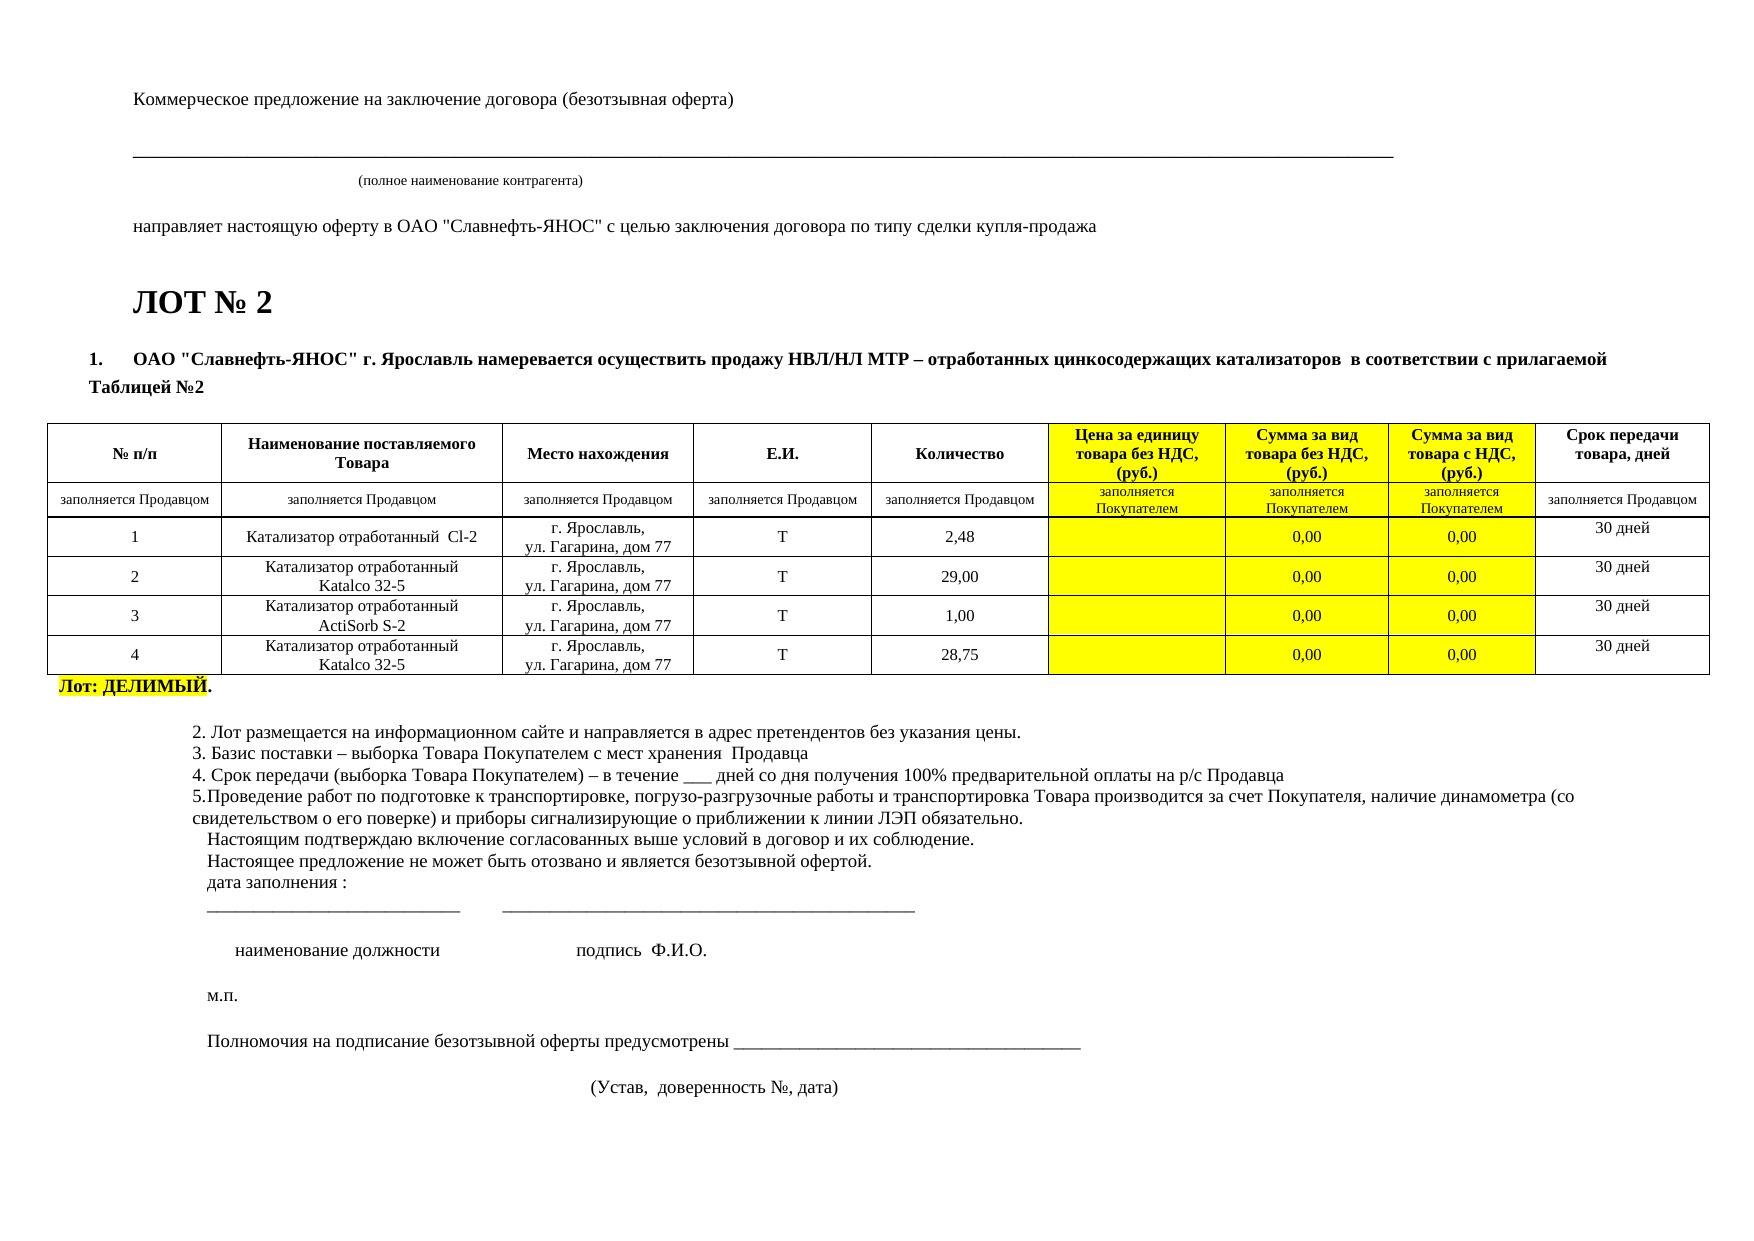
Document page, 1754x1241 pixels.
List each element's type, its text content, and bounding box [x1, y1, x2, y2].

table_cell 0,00 [1389, 518, 1535, 556]
table_cell 30 дней [1536, 596, 1709, 634]
table_cell Т [694, 596, 871, 634]
table_cell Т [694, 518, 871, 556]
text ___________________________ ____________________________________________ [192, 893, 1698, 914]
table_cell заполняется Продавцом [1536, 483, 1709, 516]
table_cell 30 дней [1536, 636, 1709, 674]
table_cell заполняется Продавцом [48, 483, 221, 516]
table_cell г. Ярославль, ул. Гагарина, дом 77 [503, 636, 693, 674]
table_header Количество [872, 424, 1048, 482]
table_cell заполняется Продавцом [694, 483, 871, 516]
table_cell 0,00 [1226, 636, 1388, 674]
text 1. ОАО "Славнефть-ЯНОС" г. Ярославль намеревается осуществить продажу НВЛ/НЛ МТР – отработанных цинкосодержащих катализаторов в соответствии с прилагаемой Таблицей №2 [89, 347, 1698, 398]
table_cell Т [694, 636, 871, 674]
text Полномочия на подписание безотзывной оферты предусмотрены _____________________________________ [192, 1030, 1698, 1051]
table_cell 0,00 [1389, 636, 1535, 674]
text м.п. [192, 984, 1698, 1006]
table_cell Катализатор отработанный Cl-2 [222, 518, 502, 556]
table_cell 0,00 [1226, 596, 1388, 634]
table_cell заполняется Продавцом [503, 483, 693, 516]
table_cell 1 [48, 518, 221, 556]
table_cell 29,00 [872, 557, 1048, 595]
text дата заполнения : [192, 871, 1698, 893]
table_cell 1,00 [872, 596, 1048, 634]
text 4. Срок передачи (выборка Товара Покупателем) – в течение ___ дней со дня получения 100% предварительной оплаты на р/с Продавца [192, 764, 1698, 785]
table_header Срок передачи товара, дней [1536, 424, 1709, 482]
text 3. Базис поставки – выборка Товара Покупателем с мест хранения Продавца [192, 742, 1698, 764]
table_cell [1049, 518, 1225, 556]
text Коммерческое предложение на заключение договора (безотзывная оферта) [59, 88, 1698, 109]
text ЛОТ № 2 [59, 282, 1698, 321]
table_cell Катализатор отработанный Katalco 32-5 [222, 636, 502, 674]
table_cell г. Ярославль, ул. Гагарина, дом 77 [503, 596, 693, 634]
text Настоящее предложение не может быть отозвано и является безотзывной офертой. [192, 850, 1698, 871]
text 2. Лот размещается на информационном сайте и направляется в адрес претендентов без указания цены. [192, 721, 1698, 742]
table_cell 4 [48, 636, 221, 674]
table_cell 0,00 [1226, 518, 1388, 556]
text ______________________________________________________________________________________________________________ (полное наименование контрагента) [59, 134, 1698, 191]
table_header Наименование поставляемого Товара [222, 424, 502, 482]
table_cell заполняется Продавцом [872, 483, 1048, 516]
table_header Место нахождения [503, 424, 693, 482]
table_header Сумма за вид товара с НДС, (руб.) [1389, 424, 1535, 482]
table_header Сумма за вид товара без НДС, (руб.) [1226, 424, 1388, 482]
table_cell г. Ярославль, ул. Гагарина, дом 77 [503, 518, 693, 556]
table_cell [1049, 636, 1225, 674]
table_cell 2,48 [872, 518, 1048, 556]
table_header Е.И. [694, 424, 871, 482]
table_cell заполняется Покупателем [1049, 483, 1225, 516]
table_header Цена за единицу товара без НДС, (руб.) [1049, 424, 1225, 482]
text 5. Проведение работ по подготовке к транспортировке, погрузо-разгрузочные работы и транспортировка Товара производится за счет Покупателя, наличие динамометра (со свидетельством о его поверке) и приборы сигнализирующие о приближении к линии ЛЭП обязательно. [192, 785, 1698, 828]
text Настоящим подтверждаю включение согласованных выше условий в договор и их соблюдение. [192, 828, 1698, 850]
table_cell 3 [48, 596, 221, 634]
text направляет настоящую оферту в ОАО "Славнефть-ЯНОС" с целью заключения договора по типу сделки купля-продажа [59, 215, 1698, 259]
table_cell заполняется Покупателем [1226, 483, 1388, 516]
table_cell 28,75 [872, 636, 1048, 674]
table_cell 0,00 [1226, 557, 1388, 595]
table_cell [1049, 596, 1225, 634]
table_cell 0,00 [1389, 557, 1535, 595]
text Лот: ДЕЛИМЫЙ. [207, 675, 1698, 696]
table_cell заполняется Продавцом [222, 483, 502, 516]
table_header № п/п [48, 424, 221, 482]
table_cell 30 дней [1536, 518, 1709, 556]
table_cell заполняется Покупателем [1389, 483, 1535, 516]
table_cell [1049, 557, 1225, 595]
table_cell 0,00 [1389, 596, 1535, 634]
table_cell Т [694, 557, 871, 595]
table_cell Катализатор отработанный Katalco 32-5 [222, 557, 502, 595]
text (Устав, доверенность №, дата) [59, 1076, 1698, 1097]
table_cell 2 [48, 557, 221, 595]
table_cell 30 дней [1536, 557, 1709, 595]
table_cell Катализатор отработанный ActiSorb S-2 [222, 596, 502, 634]
table_cell г. Ярославль, ул. Гагарина, дом 77 [503, 557, 693, 595]
text наименование должности подпись Ф.И.О. [192, 939, 1698, 960]
